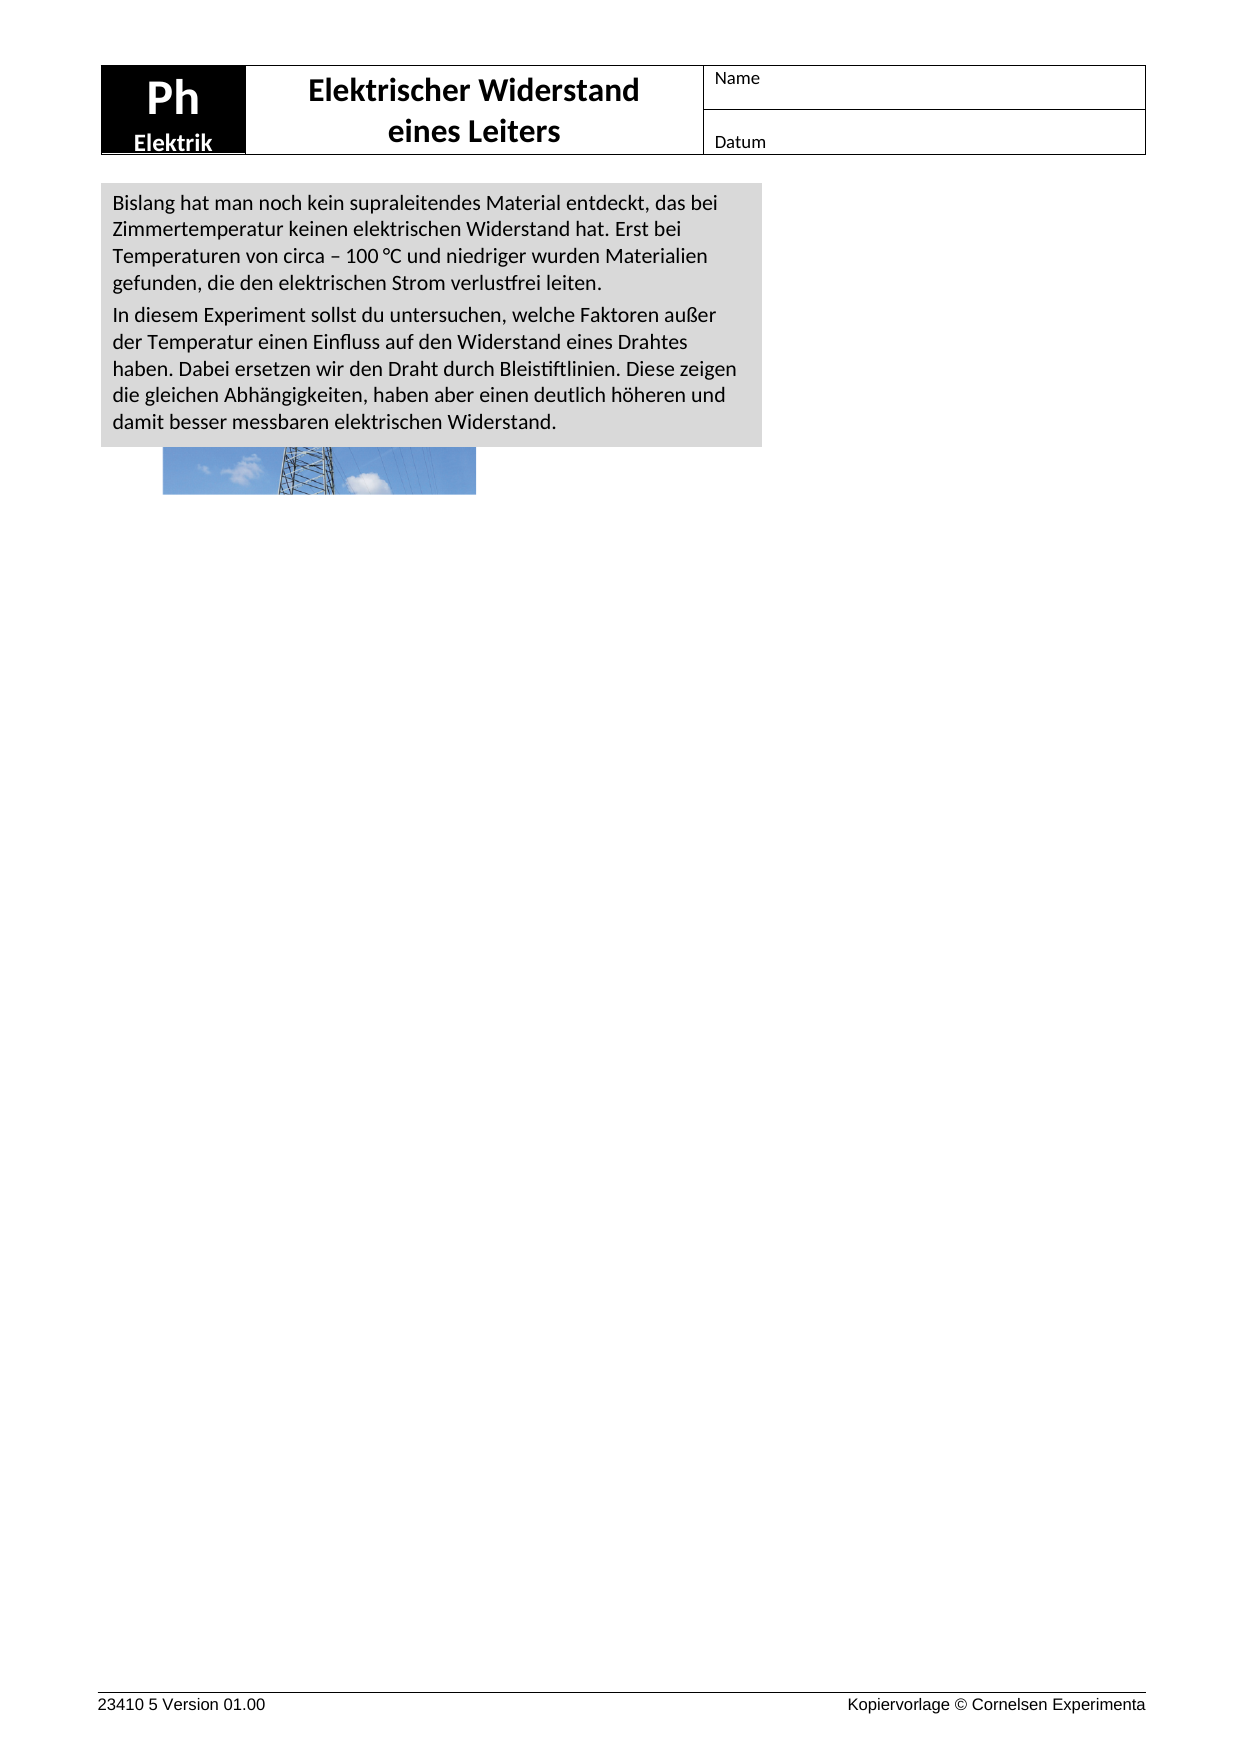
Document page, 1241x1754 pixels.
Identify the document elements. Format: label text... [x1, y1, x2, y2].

picture [162, 447, 477, 495]
table_header Bislang hat man noch kein supraleitendes Material entdeckt, das bei Zimmertemperatur keinen elektrischen Widerstand hat. Erst bei Temperaturen von circa – 100 °C und niedriger wurden Materialien gefunden, die den elektrischen Strom verlustfrei leiten. In diesem Experiment sollst du untersuchen, welche Faktoren außer der Temperatur einen Einfluss auf den Widerstand eines Drahtes haben. Dabei ersetzen wir den Draht durch Bleistiftlinien. Diese zeigen die gleichen Abhängigkeiten, haben aber einen deutlich höheren und damit besser messbaren elektrischen Widerstand. [101, 183, 762, 447]
